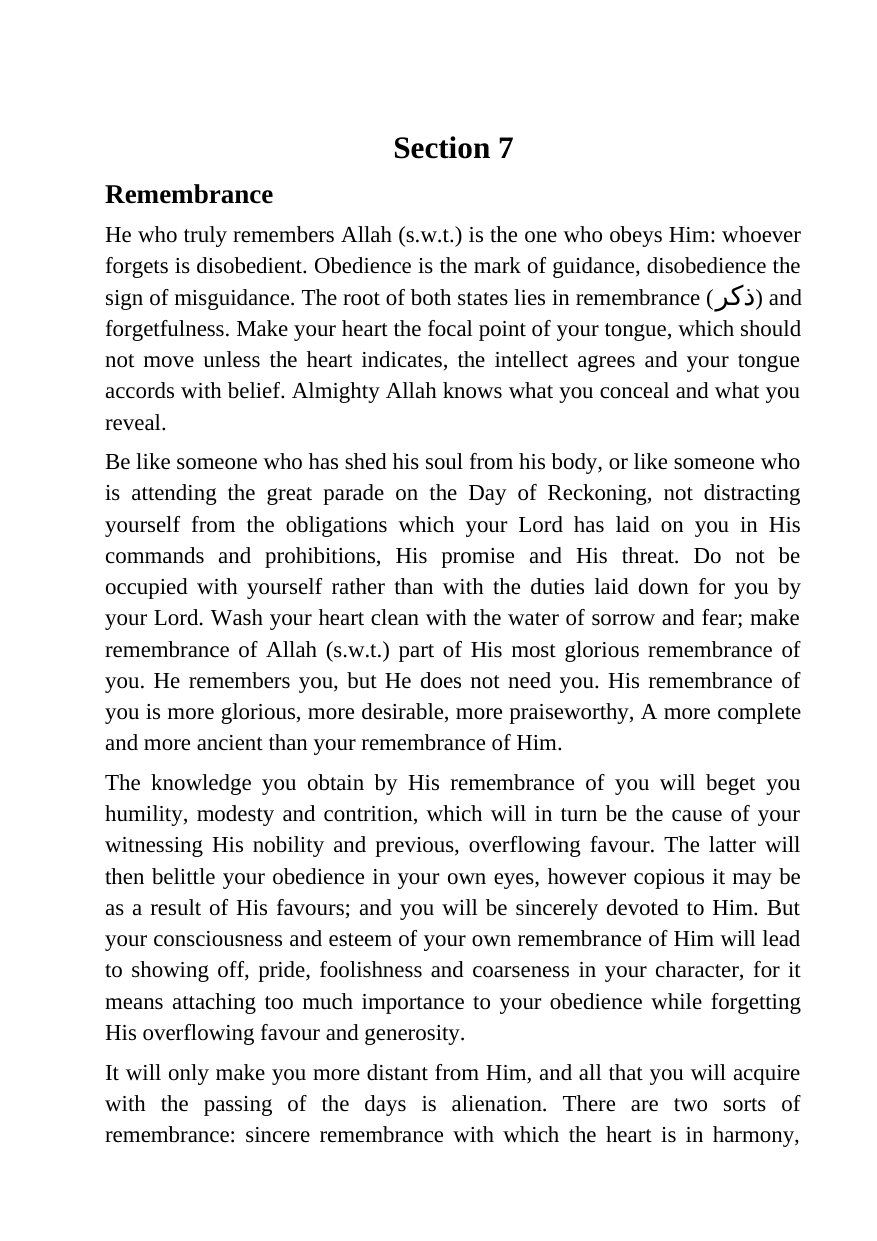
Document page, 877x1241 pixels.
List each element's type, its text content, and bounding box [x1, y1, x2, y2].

subtitle Remembrance [105, 178, 802, 209]
text The knowledge you obtain by His remembrance of you will beget you humility, modesty and contrition, which will in turn be the cause of your witnessing His nobility and previous, overflowing favour. The latter will then belittle your obedience in your own eyes, however copious it may be as a result of His favours; and you will be sincerely devoted to Him. But your consciousness and esteem of your own remembrance of Him will lead to showing off, pride, foolishness and coarseness in your character, for it means attaching too much importance to your obedience while forgetting His overflowing favour and generosity. [105, 765, 802, 1047]
text Be like someone who has shed his soul from his body, or like someone who is attending the great parade on the Day of Reckoning, not distracting yourself from the obligations which your Lord has laid on you in His commands and prohibitions, His promise and His threat. Do not be occupied with yourself rather than with the duties laid down for you by your Lord. Wash your heart clean with the water of sorrow and fear; make remembrance of Allah (s.w.t.) part of His most glorious remembrance of you. He remembers you, but He does not need you. His remembrance of you is more glorious, more desirable, more praiseworthy, A more complete and more ancient than your remembrance of Him. [105, 444, 802, 757]
subtitle Section 7 [105, 129, 802, 166]
text He who truly remembers Allah (s.w.t.) is the one who obeys Him: whoever forgets is disobedient. Obedience is the mark of guidance, disobedience the sign of misguidance. The root of both states lies in remembrance (ذكر) and forgetfulness. Make your heart the focal point of your tongue, which should not move unless the heart indicates, the intellect agrees and your tongue accords with belief. Almighty Allah knows what you conceal and what you reveal. [105, 217, 802, 436]
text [105, 1055, 802, 1149]
